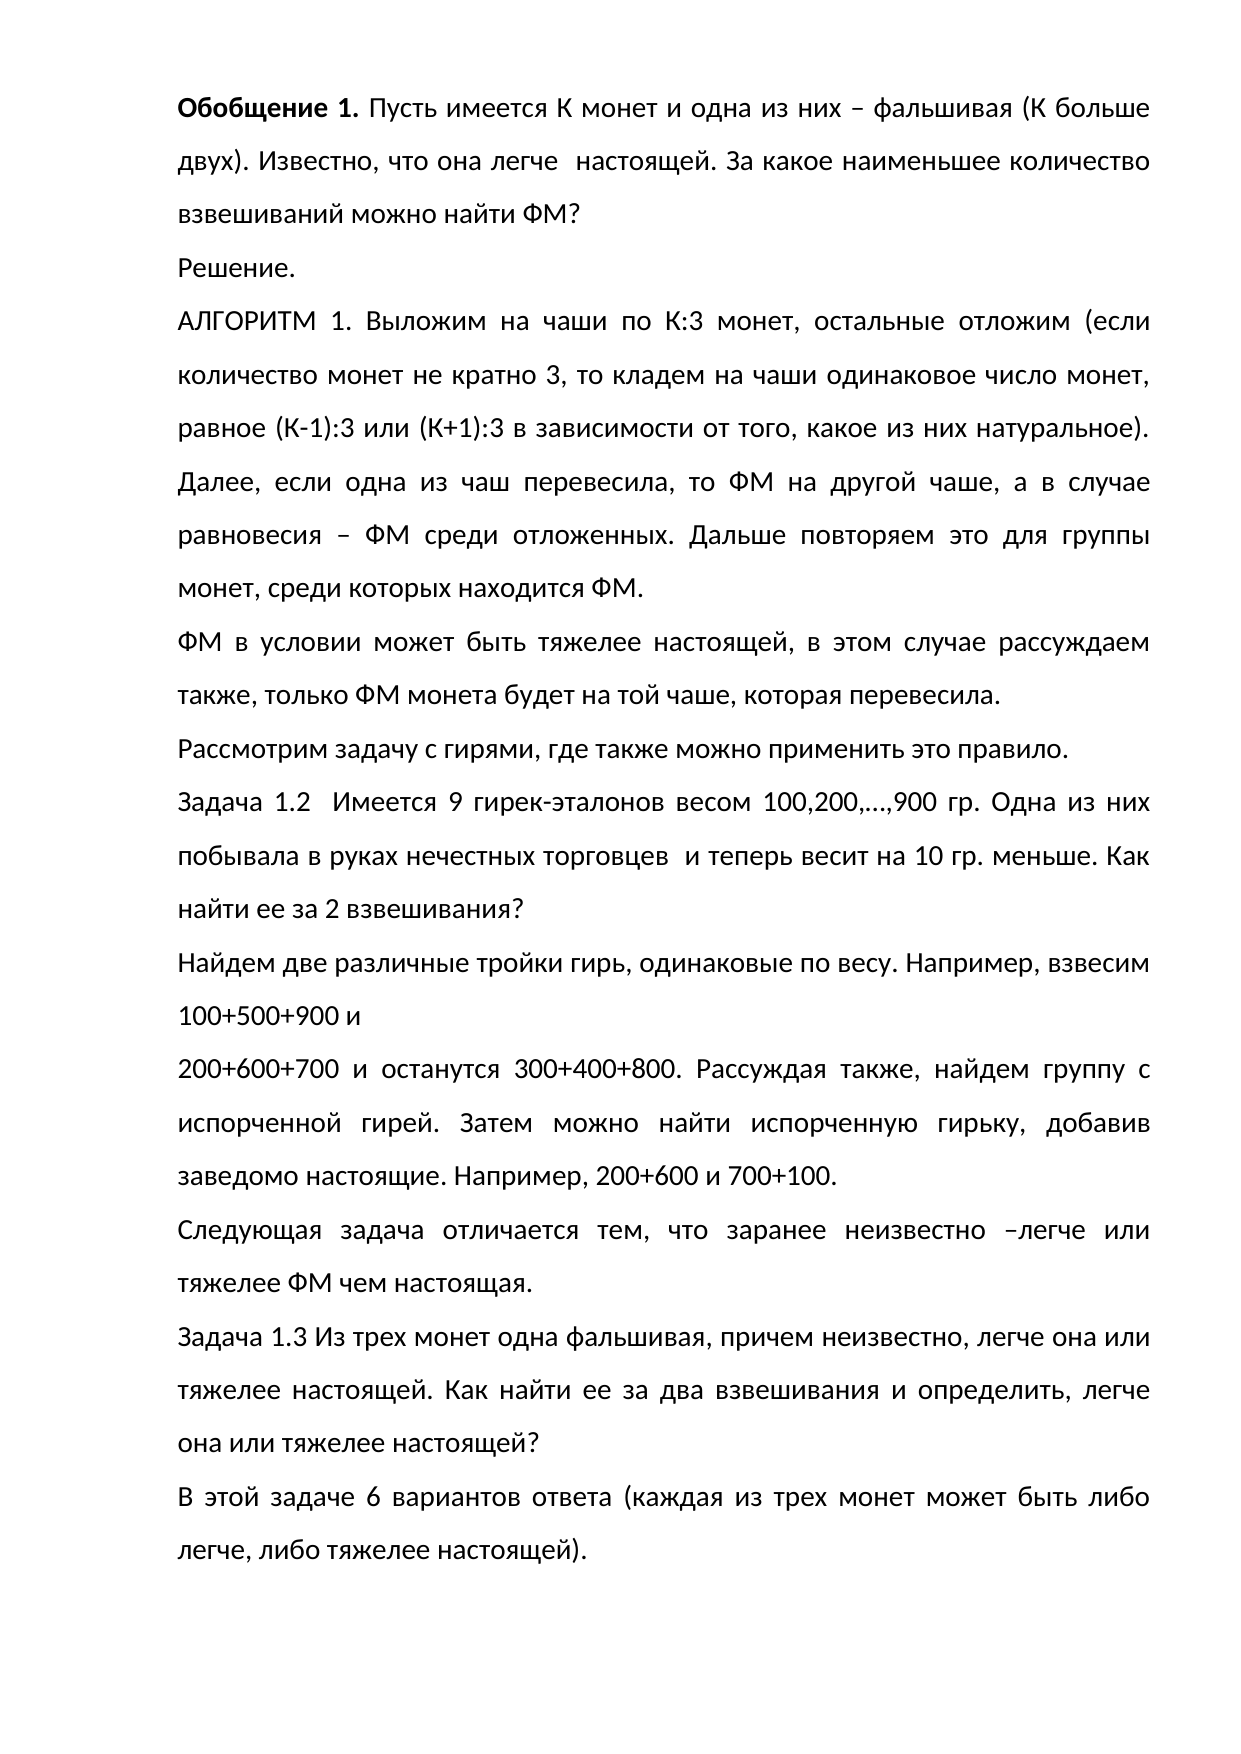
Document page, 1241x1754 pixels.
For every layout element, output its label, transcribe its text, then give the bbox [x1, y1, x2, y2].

text Следующая задача отличается тем, что заранее неизвестно –легче или тяжелее ФМ чем настоящая. [177, 1211, 1152, 1300]
text Обобщение 1. Пусть имеется К монет и одна из них – фальшивая (К больше двух). Известно, что она легче настоящей. За какое наименьшее количество взвешиваний можно найти ФМ? [177, 89, 1152, 231]
text Найдем две различные тройки гирь, одинаковые по весу. Например, взвесим 100+500+900 и [177, 944, 1152, 1033]
text Решение. [177, 249, 1152, 284]
text Задача 1.2 Имеется 9 гирек-эталонов весом 100,200,…,900 гр. Одна из них побывала в руках нечестных торговцев и теперь весит на 10 гр. меньше. Как найти ее за 2 взвешивания? [177, 783, 1152, 926]
text Задача 1.3 Из трех монет одна фальшивая, причем неизвестно, легче она или тяжелее настоящей. Как найти ее за два взвешивания и определить, легче она или тяжелее настоящей? [177, 1318, 1152, 1460]
text АЛГОРИТМ 1. Выложим на чаши по К:3 монет, остальные отложим (если количество монет не кратно 3, то кладем на чаши одинаковое число монет, равное (К-1):3 или (К+1):3 в зависимости от того, какое из них натуральное). Далее, если одна из чаш перевесила, то ФМ на другой чаше, а в случае равновесия – ФМ среди отложенных. Дальше повторяем это для группы монет, среди которых находится ФМ. [177, 302, 1152, 605]
text Рассмотрим задачу с гирями, где также можно применить это правило. [177, 730, 1152, 766]
text 200+600+700 и останутся 300+400+800. Рассуждая также, найдем группу с испорченной гирей. Затем можно найти испорченную гирьку, добавив заведомо настоящие. Например, 200+600 и 700+100. [177, 1051, 1152, 1193]
text ФМ в условии может быть тяжелее настоящей, в этом случае рассуждаем также, только ФМ монета будет на той чаше, которая перевесила. [177, 623, 1152, 712]
text В этой задаче 6 вариантов ответа (каждая из трех монет может быть либо легче, либо тяжелее настоящей). [177, 1478, 1152, 1567]
